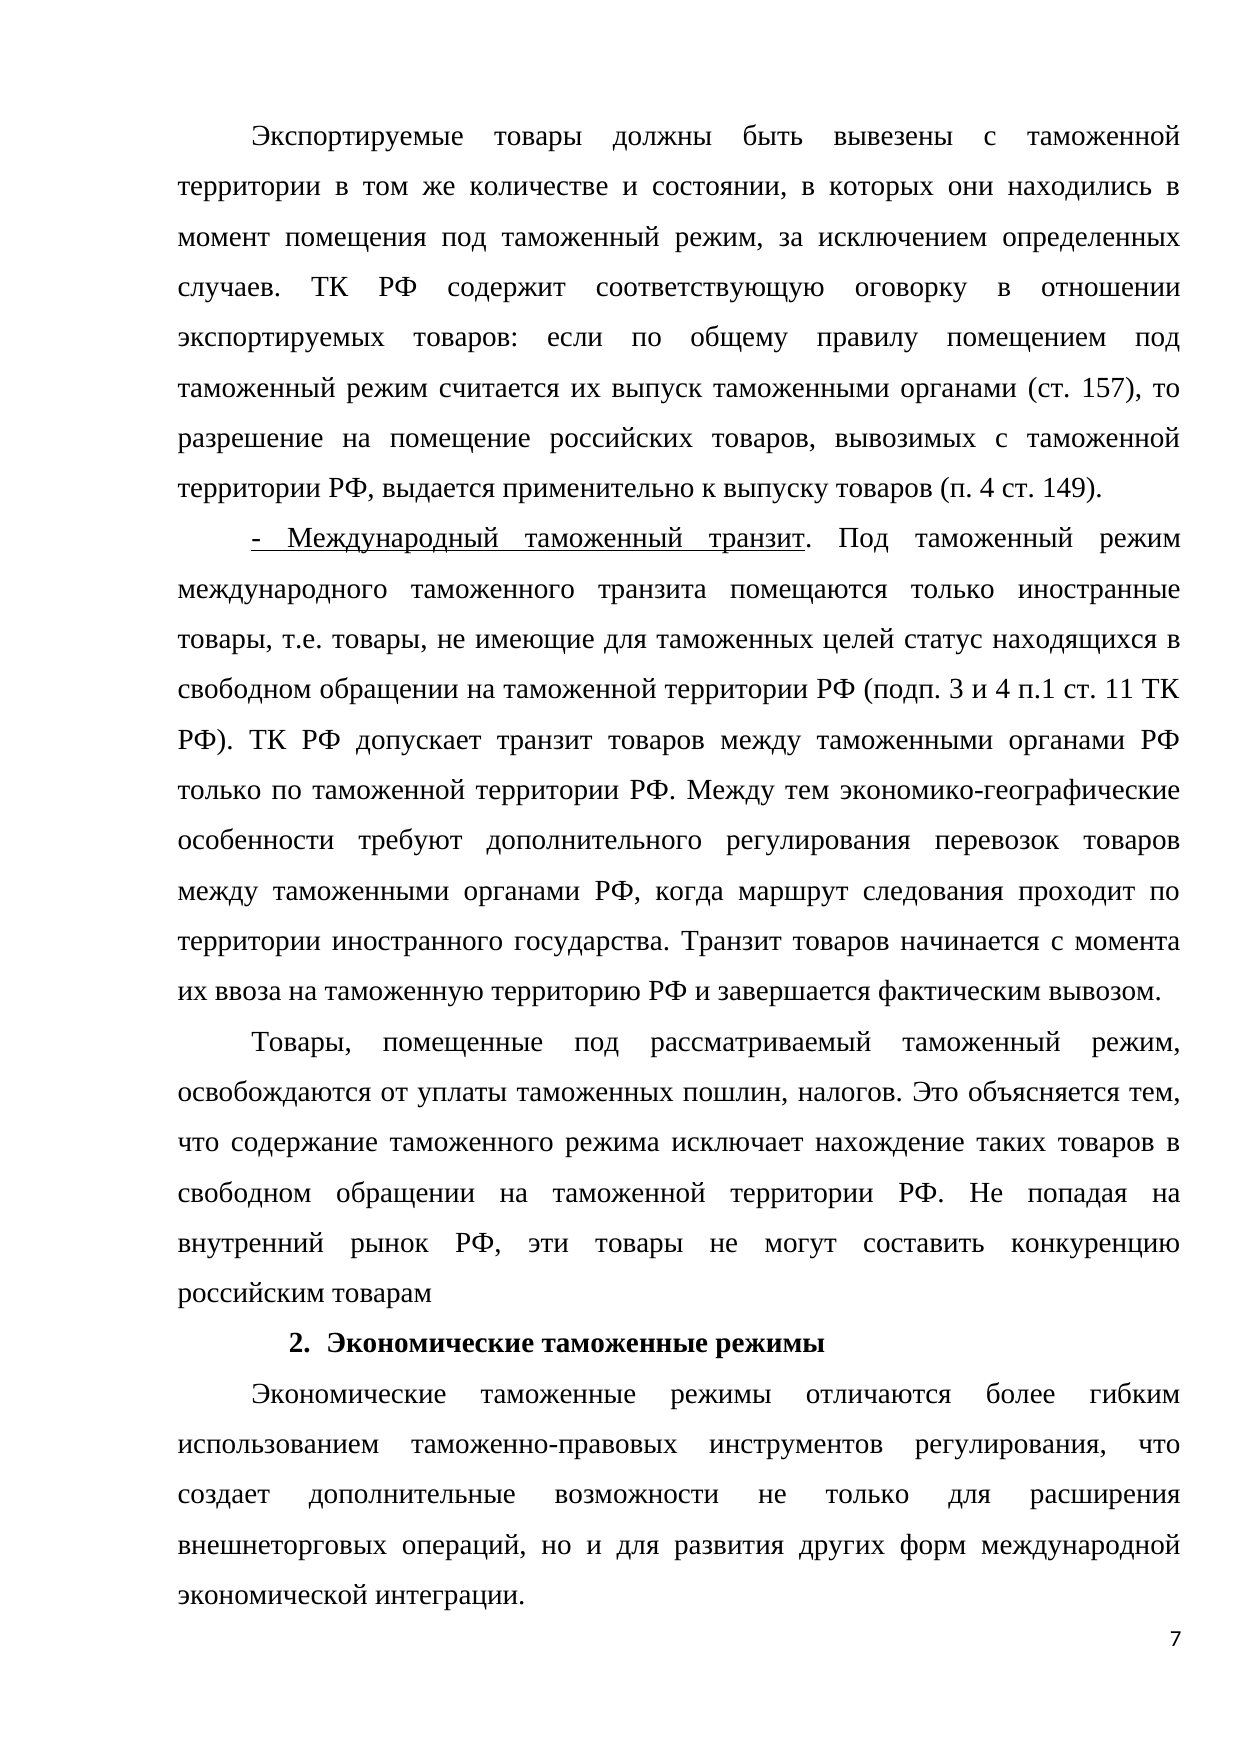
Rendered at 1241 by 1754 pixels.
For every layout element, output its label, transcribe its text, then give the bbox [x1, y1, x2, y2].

list Экономические таможенные режимы [288, 1326, 1181, 1359]
text Товары, помещенные под рассматриваемый таможенный режим, освобождаются от уплаты таможенных пошлин, налогов. Это объясняется тем, что содержание таможенного режима исключает нахождение таких товаров в свободном обращении на таможенной территории РФ. Не попадая на внутренний рынок РФ, эти товары не могут составить конкуренцию российским товарам [177, 1024, 1181, 1309]
text Экономические таможенные режимы отличаются более гибким использованием таможенно-правовых инструментов регулирования, что создает дополнительные возможности не только для расширения внешнеторговых операций, но и для развития других форм международной экономической интеграции. [177, 1376, 1181, 1611]
text Экспортируемые товары должны быть вывезены с таможенной территории в том же количестве и состоянии, в которых они находились в момент помещения под таможенный режим, за исключением определенных случаев. ТК РФ содержит соответствующую оговорку в отношении экспортируемых товаров: если по общему правилу помещением под таможенный режим считается их выпуск таможенными органами (ст. 157), то разрешение на помещение российских товаров, вывозимых с таможенной территории РФ, выдается применительно к выпуску товаров (п. 4 ст. 149). [177, 118, 1181, 504]
text - Международный таможенный транзит. Под таможенный режим международного таможенного транзита помещаются только иностранные товары, т.е. товары, не имеющие для таможенных целей статус находящихся в свободном обращении на таможенной территории РФ (подп. 3 и 4 п.1 ст. 11 ТК РФ). ТК РФ допускает транзит товаров между таможенными органами РФ только по таможенной территории РФ. Между тем экономико-географические особенности требуют дополнительного регулирования перевозок товаров между таможенными органами РФ, когда маршрут следования проходит по территории иностранного государства. Транзит товаров начинается с момента их ввоза на таможенную территорию РФ и завершается фактическим вывозом. [177, 521, 1181, 1007]
